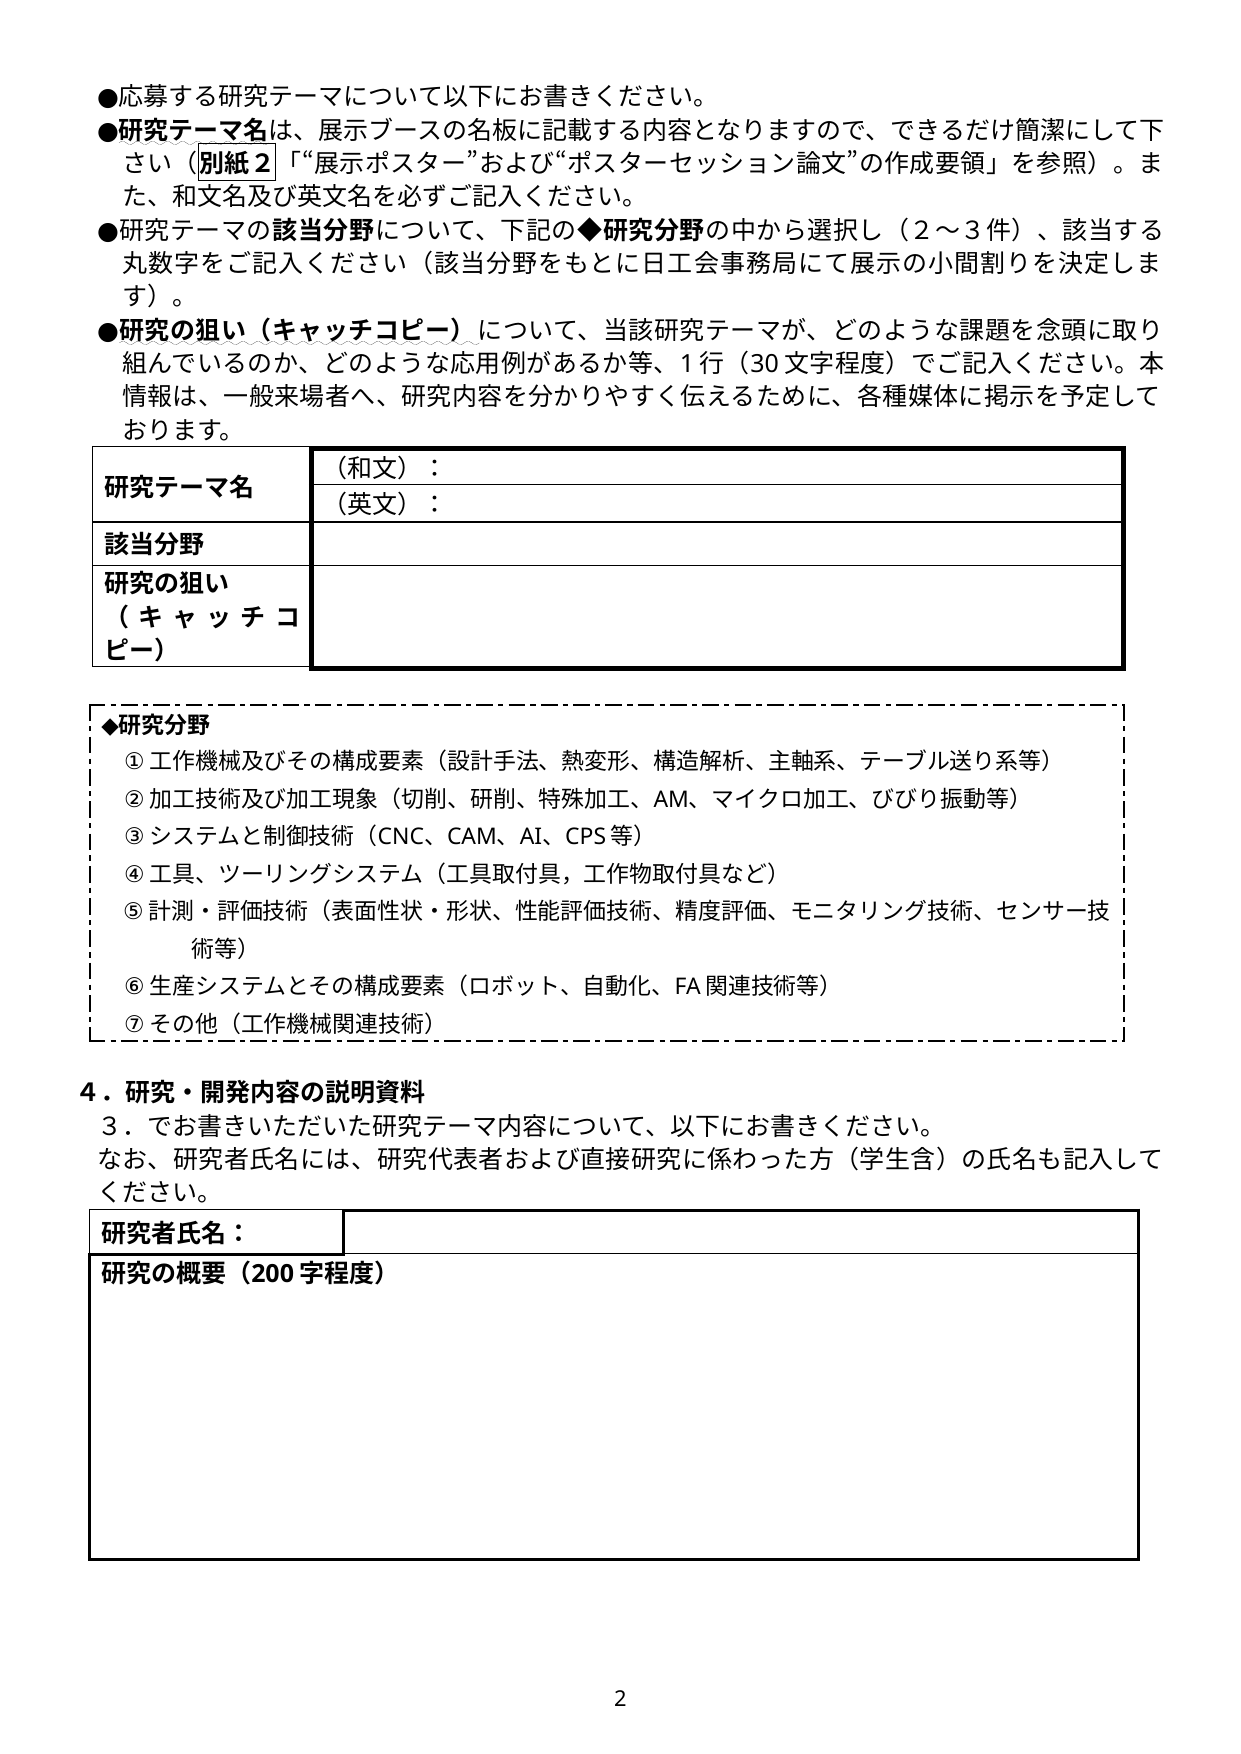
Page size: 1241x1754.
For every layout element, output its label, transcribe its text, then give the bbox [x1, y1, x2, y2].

text ●研究テーマ名は、展示ブースの名板に記載する内容となりますので、できるだけ簡潔にして下さい（別紙２「“展示ポスター”および“ポスターセッション論文”の作成要領」を参照）。また、和文名及び英文名を必ずご記入ください。 [97, 112, 1165, 212]
table_cell [314, 566, 1121, 666]
table_header 研究者氏名： [90, 1210, 342, 1252]
table_header 研究テーマ名 [93, 447, 309, 521]
table_cell 該当分野 [93, 523, 309, 565]
text ３．でお書きいただいた研究テーマ内容について、以下にお書きください。 [97, 1108, 1165, 1142]
table_header （和文）： [314, 451, 1121, 484]
table_cell （英文）： [314, 485, 1121, 521]
table_header ◆研究分野 ①工作機械及びその構成要素（設計手法、熱変形、構造解析、主軸系、テーブル送り系等） ②加工技術及び加工現象（切削、研削、特殊加工、AM、マイクロ加工、びびり振動等） ③システムと制御技術（CNC、CAM、AI、CPS等） ④工具、ツーリングシステム（工具取付具，工作物取付具など） ⑤計測・評価技術（表面性状・形状、性能評価技術、精度評価、モニタリング技術、センサー技術等） ⑥生産システムとその構成要素（ロボット、自動化、FA関連技術等） ⑦その他（工作機械関連技術） [90, 704, 1123, 1040]
text なお、研究者氏名には、研究代表者および直接研究に係わった方（学生含）の氏名も記入してください。 [97, 1142, 1165, 1208]
text ４．研究・開発内容の説明資料 [75, 1075, 1165, 1108]
text ●研究の狙い（キャッチコピー）について、当該研究テーマが、どのような課題を念頭に取り組んでいるのか、どのような応用例があるか等、1行（30文字程度）でご記入ください。本情報は、一般来場者へ、研究内容を分かりやすく伝えるために、各種媒体に掲示を予定しております。 [97, 312, 1165, 446]
table_cell 研究の狙い （キャッチコピー） [93, 566, 309, 666]
text ●応募する研究テーマについて以下にお書きください。 [97, 79, 1165, 112]
table_header [345, 1212, 1137, 1252]
table_cell 研究の概要（200字程度） [91, 1254, 1137, 1558]
table_cell [314, 523, 1121, 565]
text ●研究テーマの該当分野について、下記の◆研究分野の中から選択し（２～３件）、該当する丸数字をご記入ください（該当分野をもとに日工会事務局にて展示の小間割りを決定します）。 [97, 212, 1165, 312]
